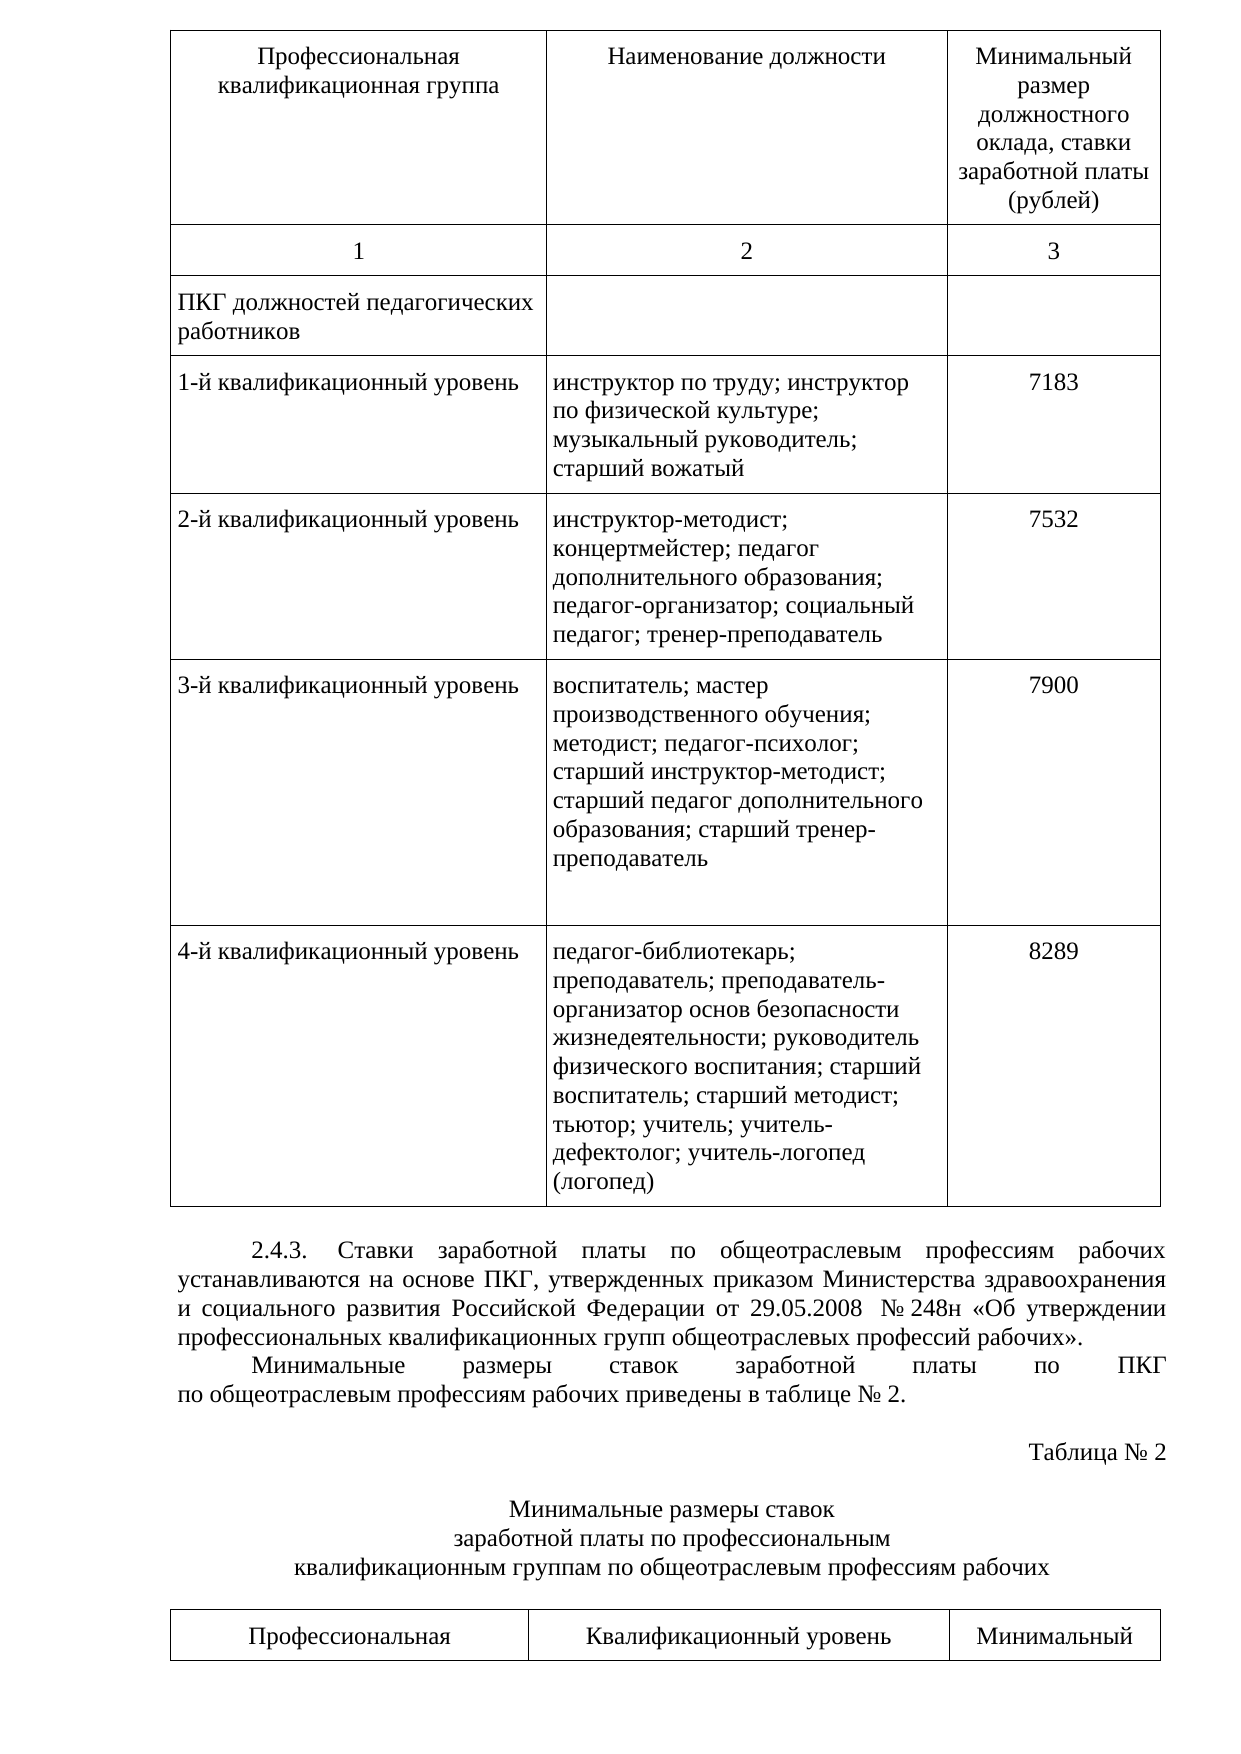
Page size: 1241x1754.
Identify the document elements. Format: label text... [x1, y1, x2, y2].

text заработной платы по профессиональным [177, 1523, 1167, 1552]
table_header Минимальный размер должностного оклада, ставки заработной платы (рублей) [948, 31, 1160, 224]
table_cell 7900 [948, 660, 1160, 924]
table_cell 1 [171, 225, 546, 275]
table_cell 3-й квалификационный уровень [171, 660, 546, 924]
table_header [171, 1610, 528, 1660]
table_cell 2 [547, 225, 947, 275]
table_cell [948, 276, 1160, 355]
table_cell инструктор-методист; концертмейстер; педагог дополнительного образования; педагог-организатор; социальный педагог; тренер-преподаватель [547, 494, 947, 658]
table_header Профессиональная квалификационная группа [171, 31, 546, 224]
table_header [529, 1610, 949, 1660]
table_cell 7532 [948, 494, 1160, 658]
table_cell воспитатель; мастер производственного обучения; методист; педагог-психолог; старший инструктор-методист; старший педагог дополнительного образования; старший тренер-преподаватель [547, 660, 947, 924]
text 2.4.3. Ставки заработной платы по общеотраслевым профессиям рабочих устанавливаются на основе ПКГ, утвержденных приказом Министерства здравоохранения и социального развития Российской Федерации от 29.05.2008 № 248н «Об утверждении профессиональных квалификационных групп общеотраслевых профессий рабочих». [177, 1235, 1167, 1350]
table_cell [547, 276, 947, 355]
table_cell педагог-библиотекарь; преподаватель; преподаватель-организатор основ безопасности жизнедеятельности; руководитель физического воспитания; старший воспитатель; старший методист; тьютор; учитель; учитель-дефектолог; учитель-логопед (логопед) [547, 926, 947, 1206]
table_header Наименование должности [547, 31, 947, 224]
table_cell 2-й квалификационный уровень [171, 494, 546, 658]
table_cell 8289 [948, 926, 1160, 1206]
table_cell 1-й квалификационный уровень [171, 356, 546, 492]
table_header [950, 1610, 1160, 1660]
table_cell 3 [948, 225, 1160, 275]
text Минимальные размеры ставок заработной платы по ПКГ по общеотраслевым профессиям рабочих приведены в таблице № 2. [177, 1350, 1167, 1408]
table_cell 7183 [948, 356, 1160, 492]
text квалификационным группам по общеотраслевым профессиям рабочих [177, 1552, 1167, 1580]
table_cell инструктор по труду; инструктор по физической культуре; музыкальный руководитель; старший вожатый [547, 356, 947, 492]
table_cell ПКГ должностей педагогических работников [171, 276, 546, 355]
table_cell 4-й квалификационный уровень [171, 926, 546, 1206]
text Таблица № 2 [177, 1437, 1167, 1465]
text Минимальные размеры ставок [177, 1494, 1167, 1523]
